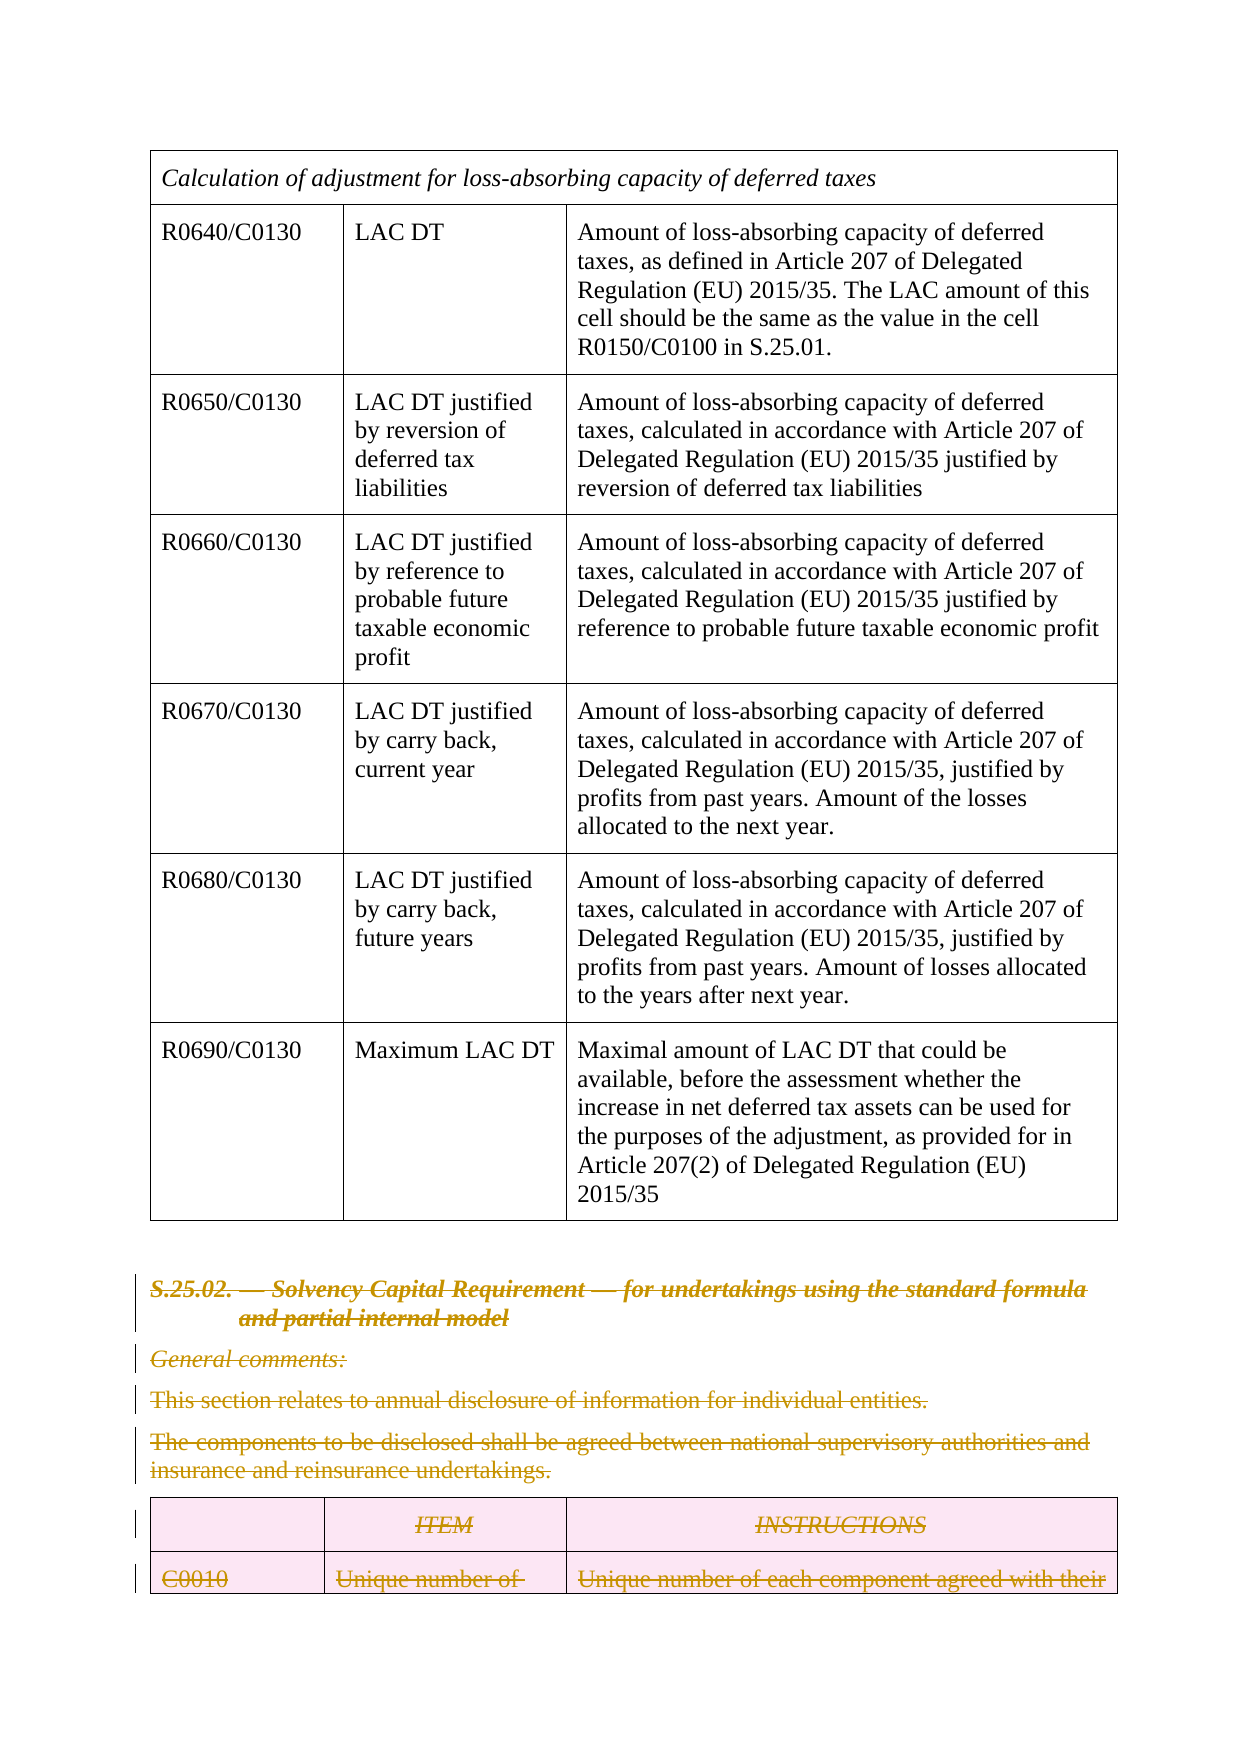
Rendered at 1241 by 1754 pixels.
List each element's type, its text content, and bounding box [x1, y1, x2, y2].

table_cell LAC DT justified by reversion of deferred tax liabilities [344, 375, 566, 514]
table_cell R0650/C0130 [151, 375, 343, 514]
table_cell LAC DT justified by reference to probable future taxable economic profit [344, 515, 566, 683]
table_cell R0680/C0130 [151, 854, 343, 1022]
table_cell R0690/C0130 [151, 1023, 343, 1220]
table_cell R0660/C0130 [151, 515, 343, 683]
table_cell Amount of loss-absorbing capacity of deferred taxes, calculated in accordance with Article 207 of Delegated Regulation (EU) 2015/35 justified by reference to probable future taxable economic profit [567, 515, 1117, 683]
table_cell LAC DT [344, 205, 566, 373]
table_cell Calculation of adjustment for loss-absorbing capacity of deferred taxes [151, 151, 1117, 204]
table_cell Amount of loss-absorbing capacity of deferred taxes, calculated in accordance with Article 207 of Delegated Regulation (EU) 2015/35 justified by reversion of deferred tax liabilities [567, 375, 1117, 514]
table_cell LAC DT justified by carry back, future years [344, 854, 566, 1022]
table_cell Maximum LAC DT [344, 1023, 566, 1220]
table_cell Amount of loss-absorbing capacity of deferred taxes, calculated in accordance with Article 207 of Delegated Regulation (EU) 2015/35, justified by profits from past years. Amount of the losses allocated to the next year. [567, 684, 1117, 853]
table_cell Maximal amount of LAC DT that could be available, before the assessment whether the increase in net deferred tax assets can be used for the purposes of the adjustment, as provided for in Article 207(2) of Delegated Regulation (EU) 2015/35 [567, 1023, 1117, 1220]
table_cell Amount of loss-absorbing capacity of deferred taxes, as defined in Article 207 of Delegated Regulation (EU) 2015/35. The LAC amount of this cell should be the same as the value in the cell R0150/C0100 in S.25.01. [567, 205, 1117, 373]
table_cell R0640/C0130 [151, 205, 343, 373]
table_cell R0670/C0130 [151, 684, 343, 853]
table_cell LAC DT justified by carry back, current year [344, 684, 566, 853]
table_cell Amount of loss-absorbing capacity of deferred taxes, calculated in accordance with Article 207 of Delegated Regulation (EU) 2015/35, justified by profits from past years. Amount of losses allocated to the years after next year. [567, 854, 1117, 1022]
